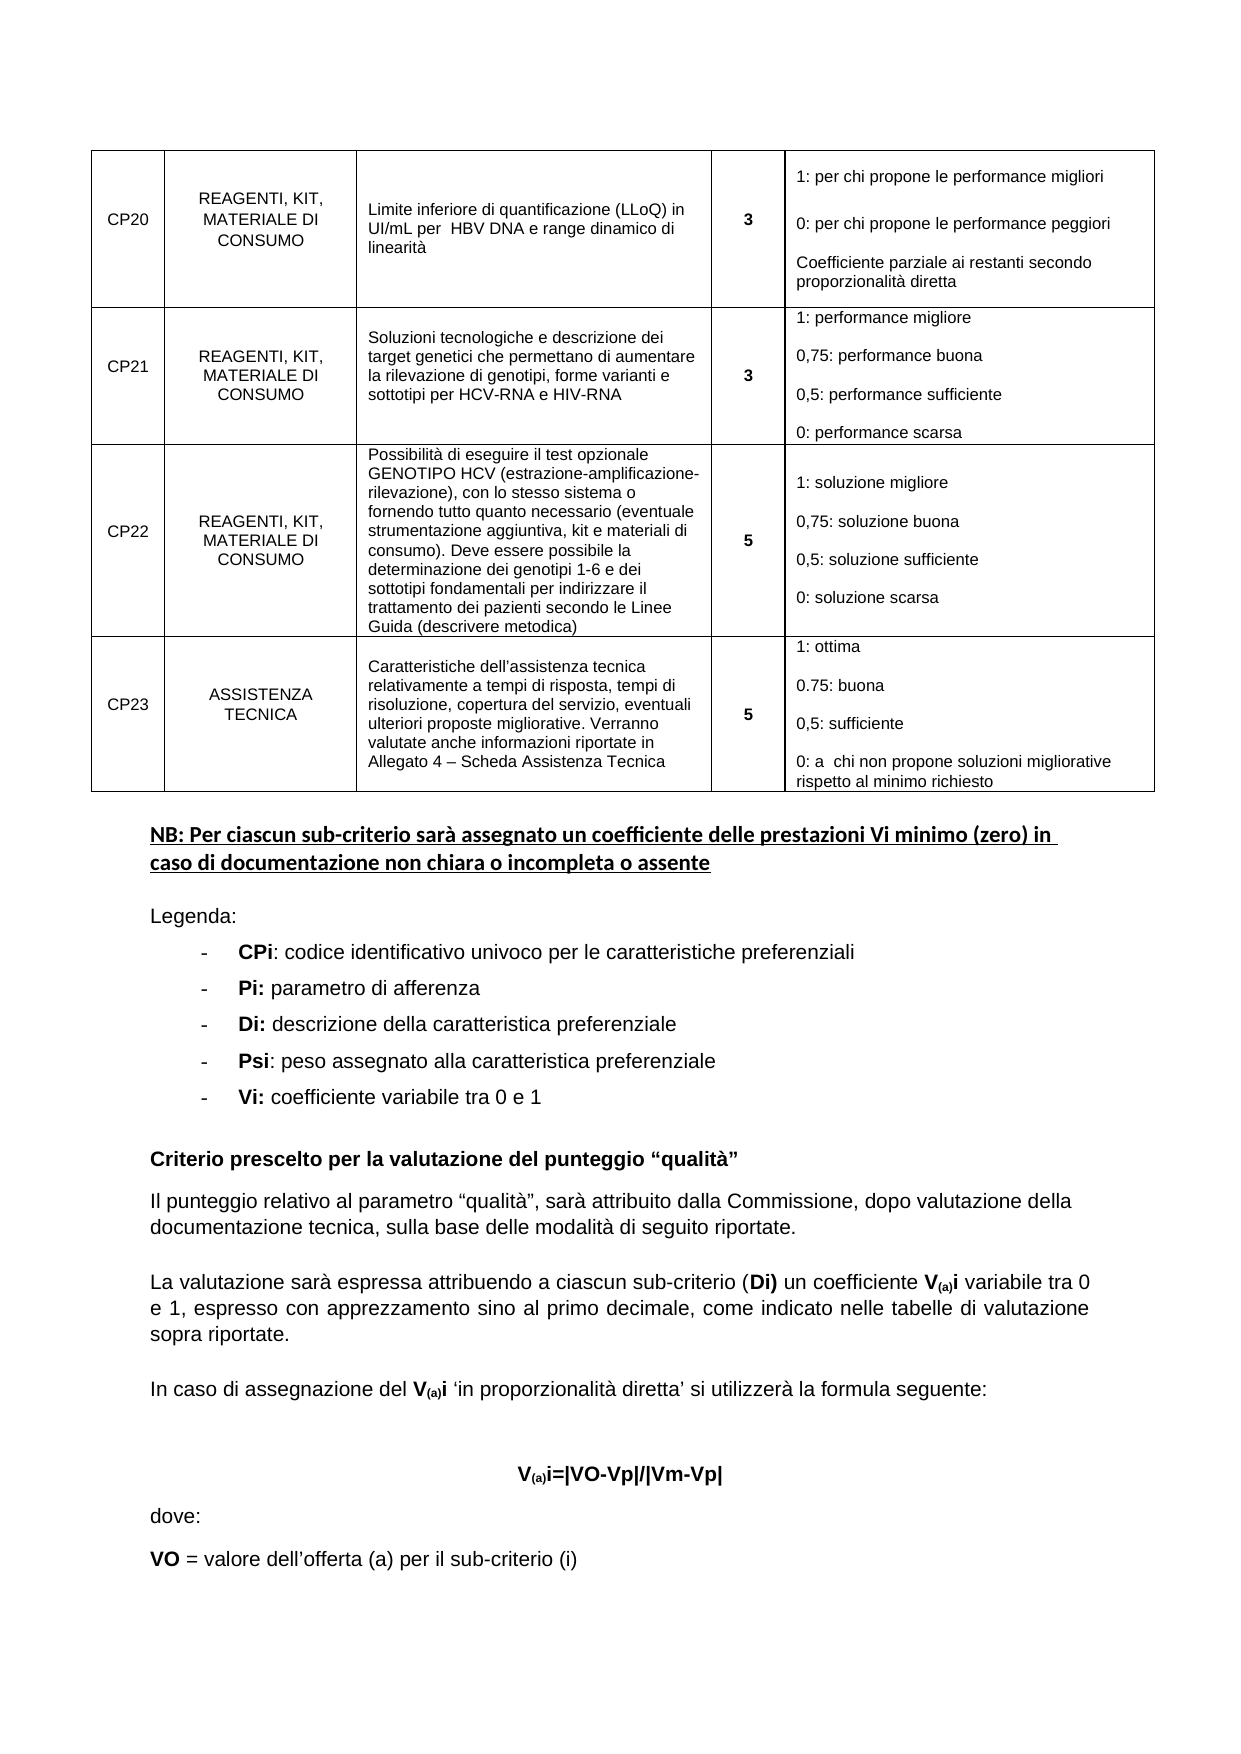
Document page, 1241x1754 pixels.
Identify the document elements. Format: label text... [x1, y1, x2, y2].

table_cell 1: performance migliore 0,75: performance buona 0,5: performance sufficiente 0: performance scarsa [786, 308, 1154, 443]
list Pi: parametro di afferenza [201, 976, 1090, 1000]
text La valutazione sarà espressa attribuendo a ciascun sub-criterio (Di) un coefficiente V(a)i variabile tra 0 e 1, espresso con apprezzamento sino al primo decimale, come indicato nelle tabelle di valutazione sopra riportate. [150, 1270, 1090, 1345]
text Il punteggio relativo al parametro “qualità”, sarà attribuito dalla Commissione, dopo valutazione della documentazione tecnica, sulla base delle modalità di seguito riportate. [150, 1189, 1090, 1239]
table_cell CP22 [92, 445, 164, 636]
table_cell Soluzioni tecnologiche e descrizione dei target genetici che permettano di aumentare la rilevazione di genotipi, forme varianti e sottotipi per HCV-RNA e HIV-RNA [357, 308, 711, 443]
table_cell CP23 [92, 637, 164, 791]
table_cell 5 [712, 637, 784, 791]
table_cell 3 [712, 151, 784, 307]
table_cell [786, 151, 1154, 307]
text NB: Per ciascun sub-criterio sarà assegnato un coefficiente delle prestazioni Vi minimo (zero) in caso di documentazione non chiara o incompleta o assente [150, 820, 1090, 876]
table_cell Caratteristiche dell’assistenza tecnica relativamente a tempi di risposta, tempi di risoluzione, copertura del servizio, eventuali ulteriori proposte migliorative. Verranno valutate anche informazioni riportate in Allegato 4 – Scheda Assistenza Tecnica [357, 637, 711, 791]
text dove: [150, 1504, 1090, 1528]
text Criterio prescelto per la valutazione del punteggio “qualità” [150, 1146, 1090, 1170]
table_cell 3 [712, 308, 784, 443]
table_cell Possibilità di eseguire il test opzionale GENOTIPO HCV (estrazione-amplificazione-rilevazione), con lo stesso sistema o fornendo tutto quanto necessario (eventuale strumentazione aggiuntiva, kit e materiali di consumo). Deve essere possibile la determinazione dei genotipi 1-6 e dei sottotipi fondamentali per indirizzare il trattamento dei pazienti secondo le Linee Guida (descrivere metodica) [357, 445, 711, 636]
table_cell 1: ottima 0.75: buona 0,5: sufficiente 0: a chi non propone soluzioni migliorative rispetto al minimo richiesto [786, 637, 1154, 791]
list Di: descrizione della caratteristica preferenziale [201, 1012, 1090, 1036]
table_cell Limite inferiore di quantificazione (LLoQ) in UI/mL per HBV DNA e range dinamico di linearità [357, 151, 711, 307]
table_cell CP21 [92, 308, 164, 443]
text Legenda: [150, 904, 1090, 928]
list Vi: coefficiente variabile tra 0 e 1 [201, 1085, 1090, 1109]
table_cell REAGENTI, KIT, MATERIALE DI CONSUMO [165, 308, 356, 443]
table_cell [165, 151, 356, 307]
table_cell 5 [712, 445, 784, 636]
table_cell ASSISTENZA TECNICA [165, 637, 356, 791]
text VO = valore dell’offerta (a) per il sub-criterio (i) [150, 1546, 1090, 1570]
text V(a)i=|VO-Vp|/|Vm-Vp| [150, 1461, 1090, 1485]
table_cell CP20 [92, 151, 164, 307]
text In caso di assegnazione del V(a)i ‘in proporzionalità diretta’ si utilizzerà la formula seguente: [150, 1376, 1090, 1400]
list Psi: peso assegnato alla caratteristica preferenziale [201, 1048, 1090, 1073]
table_cell 1: soluzione migliore 0,75: soluzione buona 0,5: soluzione sufficiente 0: soluzione scarsa [786, 445, 1154, 636]
table_cell REAGENTI, KIT, MATERIALE DI CONSUMO [165, 445, 356, 636]
list CPi: codice identificativo univoco per le caratteristiche preferenziali [201, 940, 1090, 964]
